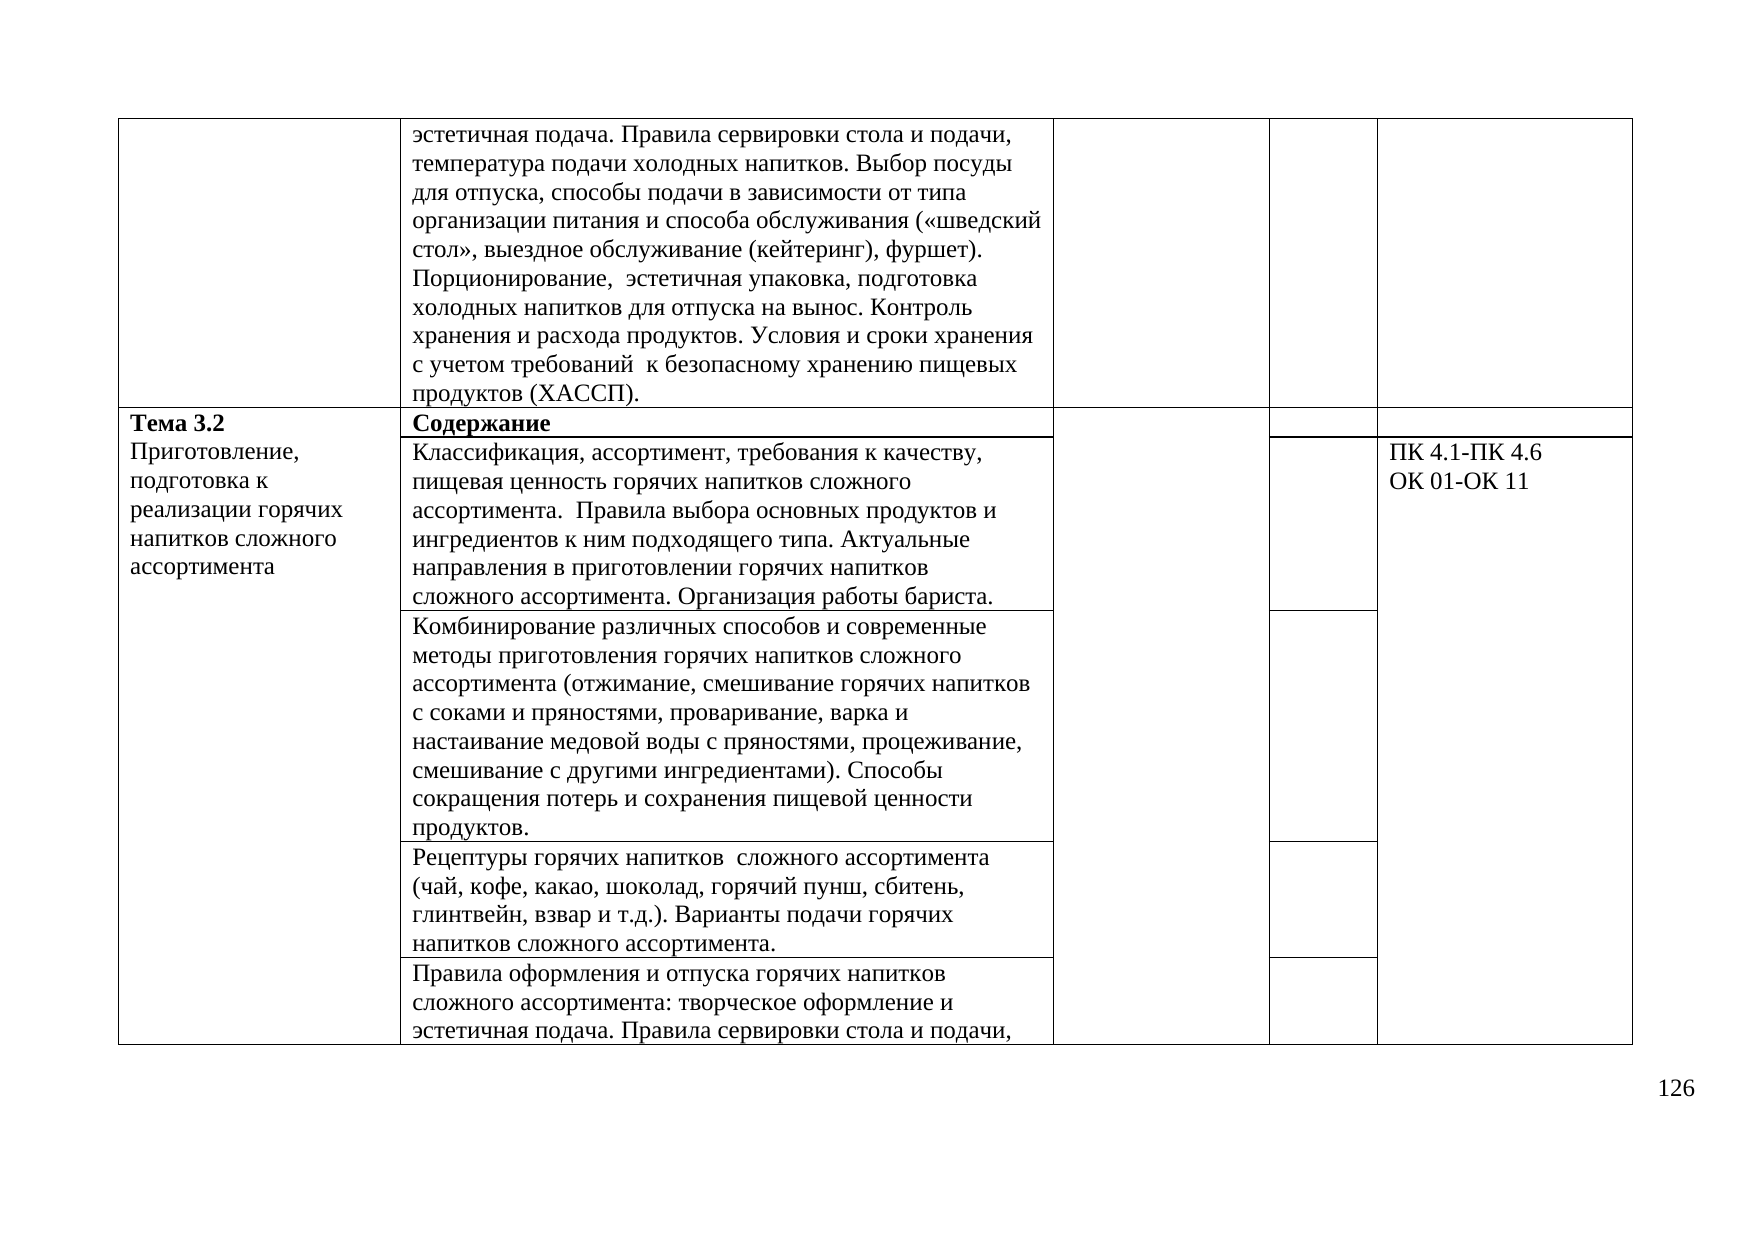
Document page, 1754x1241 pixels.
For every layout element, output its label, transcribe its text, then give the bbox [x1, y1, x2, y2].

table_cell Классификация, ассортимент, требования к качеству, пищевая ценность горячих напитков сложного ассортимента. Правила выбора основных продуктов и ингредиентов к ним подходящего типа. Актуальные направления в приготовлении горячих напитков сложного ассортимента. Организация работы бариста. [401, 438, 1053, 610]
table_cell [1270, 408, 1377, 436]
table_cell [1270, 842, 1377, 957]
table_cell [1054, 408, 1269, 1044]
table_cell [401, 119, 1053, 407]
table_cell [1378, 408, 1632, 436]
table_cell [1270, 438, 1377, 610]
table_cell Содержание [401, 408, 1053, 436]
table_cell Рецептуры горячих напитков сложного ассортимента (чай, кофе, какао, шоколад, горячий пунш, сбитень, глинтвейн, взвар и т.д.). Варианты подачи горячих напитков сложного ассортимента. [401, 842, 1053, 957]
table_cell [1270, 119, 1377, 407]
table_cell Комбинирование различных способов и современные методы приготовления горячих напитков сложного ассортимента (отжимание, смешивание горячих напитков с соками и пряностями, проваривание, варка и настаивание медовой воды с пряностями, процеживание, смешивание с другими ингредиентами). Способы сокращения потерь и сохранения пищевой ценности продуктов. [401, 611, 1053, 841]
table_cell Тема 3.2 Приготовление, подготовка к реализации горячих напитков сложного ассортимента [119, 408, 400, 1044]
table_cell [401, 958, 1053, 1044]
table_cell [1270, 958, 1377, 1044]
table_cell [1270, 611, 1377, 841]
table_cell ПК 4.1-ПК 4.6 ОК 01-ОК 11 [1378, 438, 1632, 1044]
